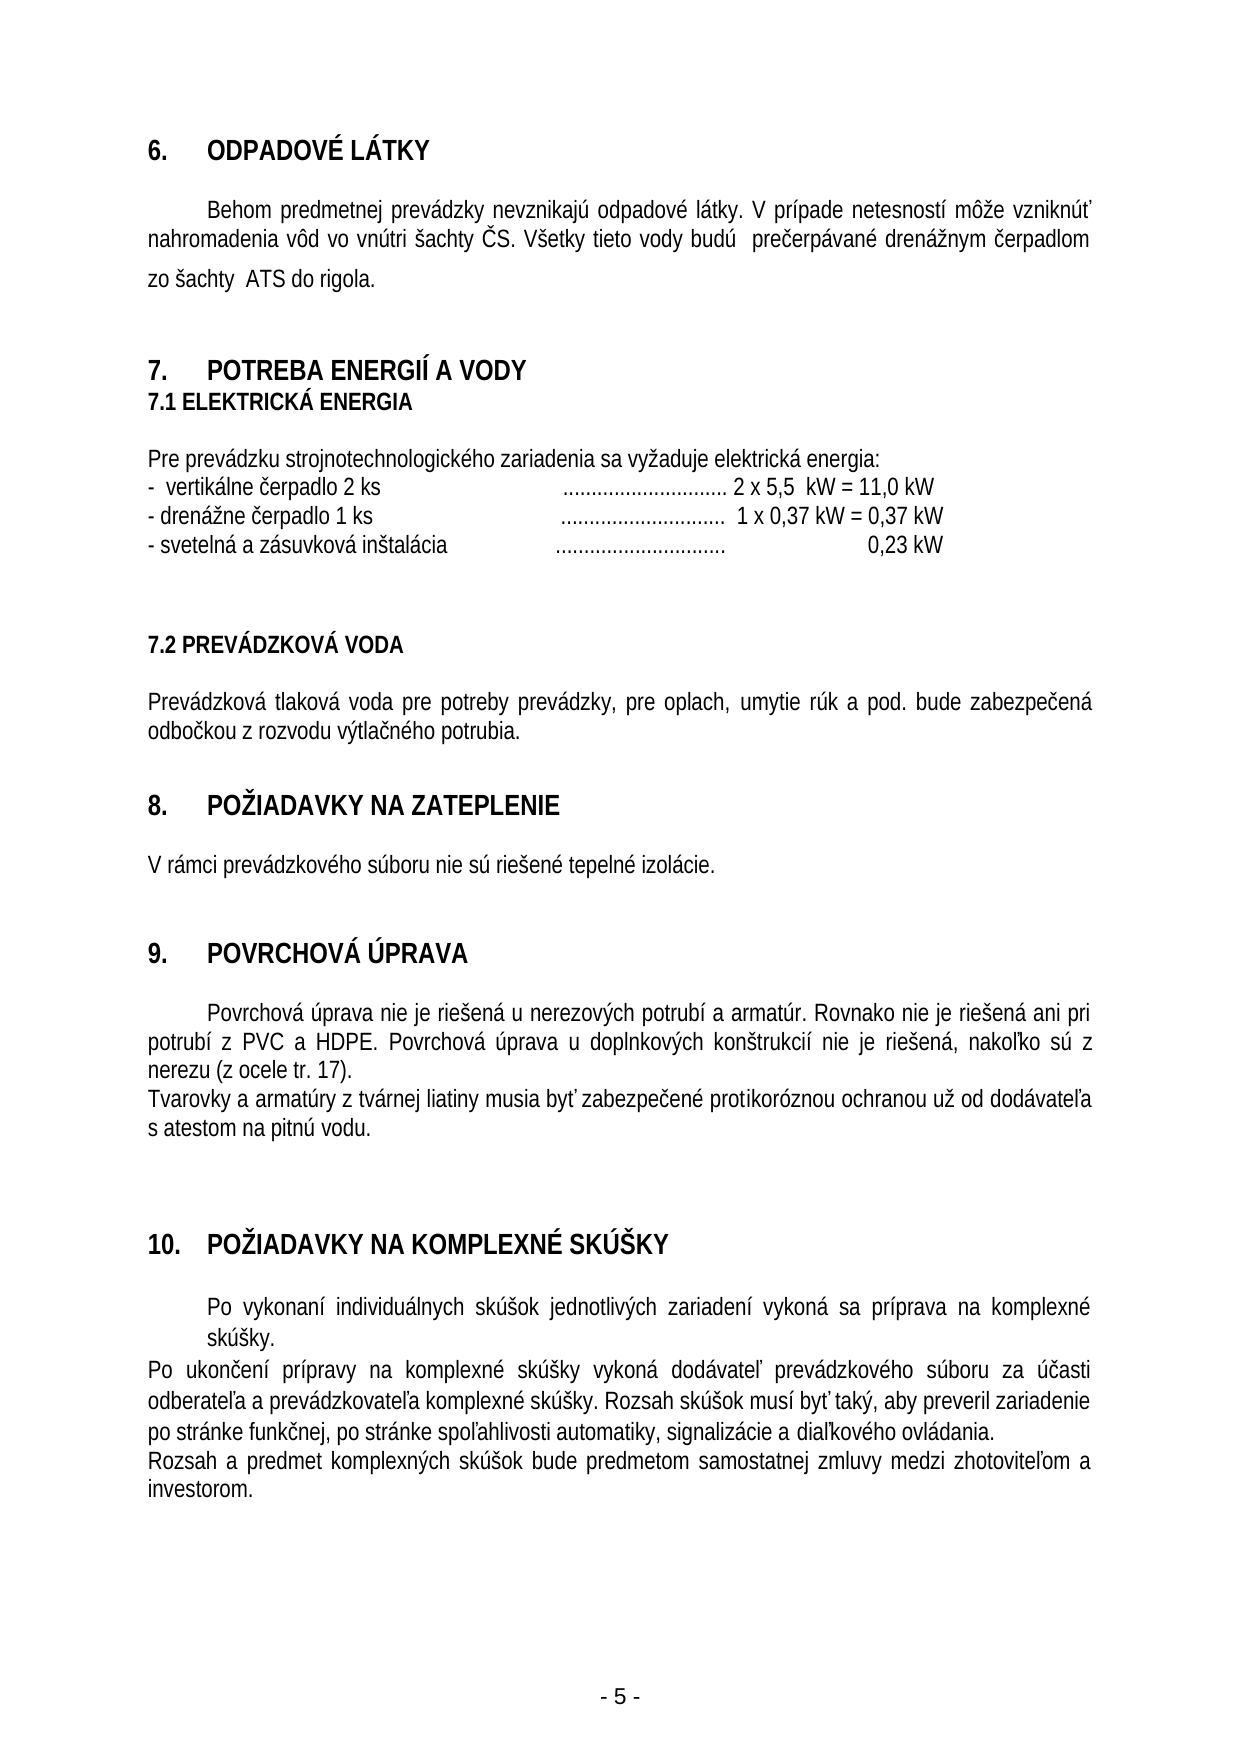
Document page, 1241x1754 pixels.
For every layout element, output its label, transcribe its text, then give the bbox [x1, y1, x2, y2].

text 7.2 PREVÁDZKOVÁ VODA [148, 630, 1092, 659]
text Po vykonaní individuálnych skúšok jednotlivých zariadení vykoná sa príprava na komplexné skúšky. [207, 1289, 1092, 1352]
text Tvarovky a armatúry z tvárnej liatiny musia byť zabezpečené protikoróznou ochranou už od dodávateľa s atestom na pitnú vodu. [148, 1084, 1092, 1141]
text Povrchová úprava nie je riešená u nerezových potrubí a armatúr. Rovnako nie je riešená ani pri potrubí z PVC a HDPE. Povrchová úprava u doplnkových konštrukcií nie je riešená, nakoľko sú z nerezu (z ocele tr. 17). [148, 998, 1092, 1084]
text Behom predmetnej prevádzky nevznikajú odpadové látky. V prípade netesností môže vzniknúť nahromadenia vôd vo vnútri šachty ČS. Všetky tieto vody budú prečerpávané drenážnym čerpadlom zo šachty ATS do rigola. [148, 195, 1092, 296]
text Po ukončení prípravy na komplexné skúšky vykoná dodávateľ prevádzkového súboru za účasti odberateľa a prevádzkovateľa komplexné skúšky. Rozsah skúšok musí byť taký, aby preveril zariadenie po stránke funkčnej, po stránke spoľahlivosti automatiky, signalizácie a diaľkového ovládania. [148, 1352, 1092, 1446]
text 7.1 ELEKTRICKÁ ENERGIA [148, 386, 1092, 415]
text Prevádzková tlaková voda pre potreby prevádzky, pre oplach, umytie rúk a pod. bude zabezpečená odbočkou z rozvodu výtlačného potrubia. [148, 687, 1092, 745]
list POVRCHOVÁ ÚPRAVA [148, 936, 1092, 969]
list POTREBA ENERGIÍ A VODY [148, 353, 1092, 386]
text Rozsah a predmet komplexných skúšok bude predmetom samostatnej zmluvy medzi zhotoviteľom a investorom. [148, 1446, 1092, 1503]
text - vertikálne čerpadlo 2 ks ............................. 2 x 5,5 kW = 11,0 kW [148, 472, 1092, 501]
list POŽIADAVKY NA KOMPLEXNÉ SKÚŠKY [148, 1227, 1092, 1261]
text V rámci prevádzkového súboru nie sú riešené tepelné izolácie. [148, 850, 1092, 878]
list ODPADOVÉ LÁTKY [148, 133, 1092, 166]
text - svetelná a zásuvková inštalácia .............................. 0,23 kW [148, 530, 1092, 558]
text Pre prevádzku strojnotechnologického zariadenia sa vyžaduje elektrická energia: [148, 444, 1092, 472]
text - drenážne čerpadlo 1 ks ............................. 1 x 0,37 kW = 0,37 kW [148, 501, 1092, 530]
list POŽIADAVKY NA ZATEPLENIE [148, 788, 1092, 821]
